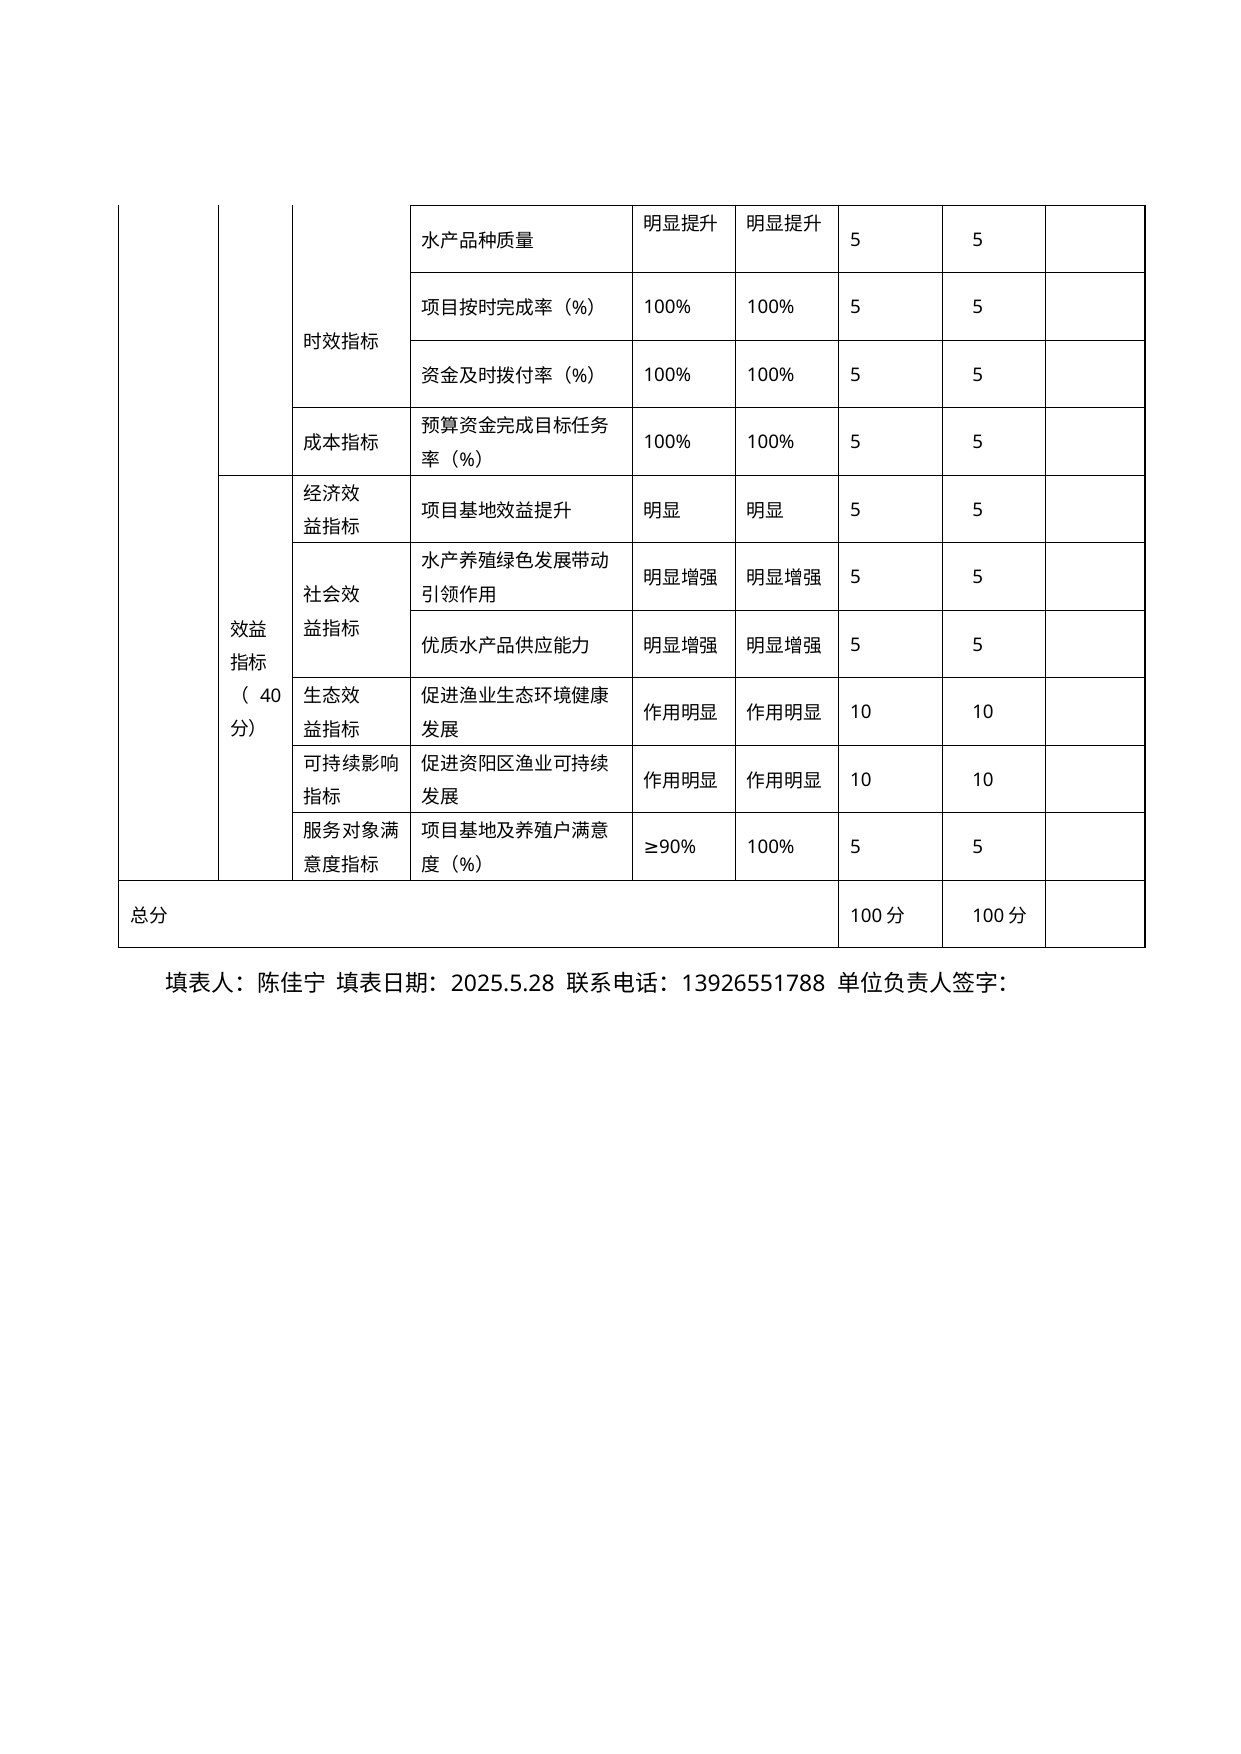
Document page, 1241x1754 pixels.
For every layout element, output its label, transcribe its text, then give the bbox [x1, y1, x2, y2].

table_cell 10 [839, 678, 942, 744]
table_cell 5 [839, 273, 942, 339]
table_cell 5 [943, 476, 1045, 542]
table_cell 水产品种质量 [411, 206, 632, 272]
table_cell [1046, 611, 1144, 677]
table_cell 明显 [633, 476, 735, 542]
table_cell 100% [633, 273, 735, 339]
table_cell 5 [943, 408, 1045, 474]
table_cell 100分 [839, 881, 942, 947]
table_cell 时效指标 [293, 272, 410, 407]
table_cell 可持续影响指标 [293, 746, 410, 812]
table_cell [1046, 813, 1144, 879]
table_cell [1046, 881, 1144, 947]
table_cell [1046, 476, 1144, 542]
table_cell 5 [839, 543, 942, 609]
table_cell 100% [736, 813, 838, 879]
table_cell 5 [943, 611, 1045, 677]
table_cell [1046, 678, 1144, 744]
table_cell 促进资阳区渔业可持续发展 [411, 746, 632, 812]
table_cell ≥90% [633, 813, 735, 879]
table_cell [1046, 746, 1144, 812]
table_cell 项目基地及养殖户满意度（%） [411, 813, 632, 879]
table_cell 5 [943, 206, 1045, 272]
table_cell 5 [943, 273, 1045, 339]
table_cell 生态效 益指标 [293, 678, 410, 744]
table_cell 作用明显 [633, 678, 735, 744]
table_cell 10 [943, 746, 1045, 812]
table_cell 100% [736, 341, 838, 407]
table_cell 作用明显 [736, 746, 838, 812]
table_cell 100% [736, 408, 838, 474]
table_cell 100% [633, 408, 735, 474]
table_cell [1046, 408, 1144, 474]
table_cell 明显 [736, 476, 838, 542]
table_cell 作用明显 [736, 678, 838, 744]
table_cell 预算资金完成目标任务率（%） [411, 408, 632, 474]
table_cell 作用明显 [633, 746, 735, 812]
table_cell 100% [736, 273, 838, 339]
table_cell 5 [839, 476, 942, 542]
table_cell 优质水产品供应能力 [411, 611, 632, 677]
table_cell 效益 指标 （40分） [219, 476, 292, 879]
table_cell 总分 [119, 881, 838, 947]
table_cell 明显增强 [736, 543, 838, 609]
table_cell 服务对象满意度指标 [293, 813, 410, 879]
table_cell 5 [839, 341, 942, 407]
table_cell 5 [839, 206, 942, 272]
table_cell 100% [633, 341, 735, 407]
table_cell 成本指标 [293, 408, 410, 474]
table_cell 5 [943, 813, 1045, 879]
table_cell 5 [839, 408, 942, 474]
text 填表人：陈佳宁 填表日期：2025.5.28 联系电话：13926551788 单位负责人签字： [165, 948, 1098, 1014]
table_cell [1046, 341, 1144, 407]
table_cell [1046, 273, 1144, 339]
table_cell 5 [943, 543, 1045, 609]
table_cell 10 [839, 746, 942, 812]
table_cell 5 [943, 341, 1045, 407]
table_cell 10 [943, 678, 1045, 744]
table_cell 项目按时完成率（%） [411, 273, 632, 339]
table_cell 资金及时拨付率（%） [411, 341, 632, 407]
table_cell 促进渔业生态环境健康发展 [411, 678, 632, 744]
table_cell 5 [839, 611, 942, 677]
table_cell 明显增强 [633, 611, 735, 677]
table_cell 项目基地效益提升 [411, 476, 632, 542]
table_cell [1046, 206, 1144, 272]
table_cell 明显增强 [633, 543, 735, 609]
table_cell 明显提升 [633, 206, 735, 272]
table_cell 明显增强 [736, 611, 838, 677]
table_cell 经济效 益指标 [293, 476, 410, 542]
table_cell [1046, 543, 1144, 609]
table_cell 100分 [943, 881, 1045, 947]
table_cell 水产养殖绿色发展带动引领作用 [411, 543, 632, 609]
table_cell 社会效 益指标 [293, 543, 410, 677]
table_cell 5 [839, 813, 942, 879]
table_cell 明显提升 [736, 206, 838, 272]
